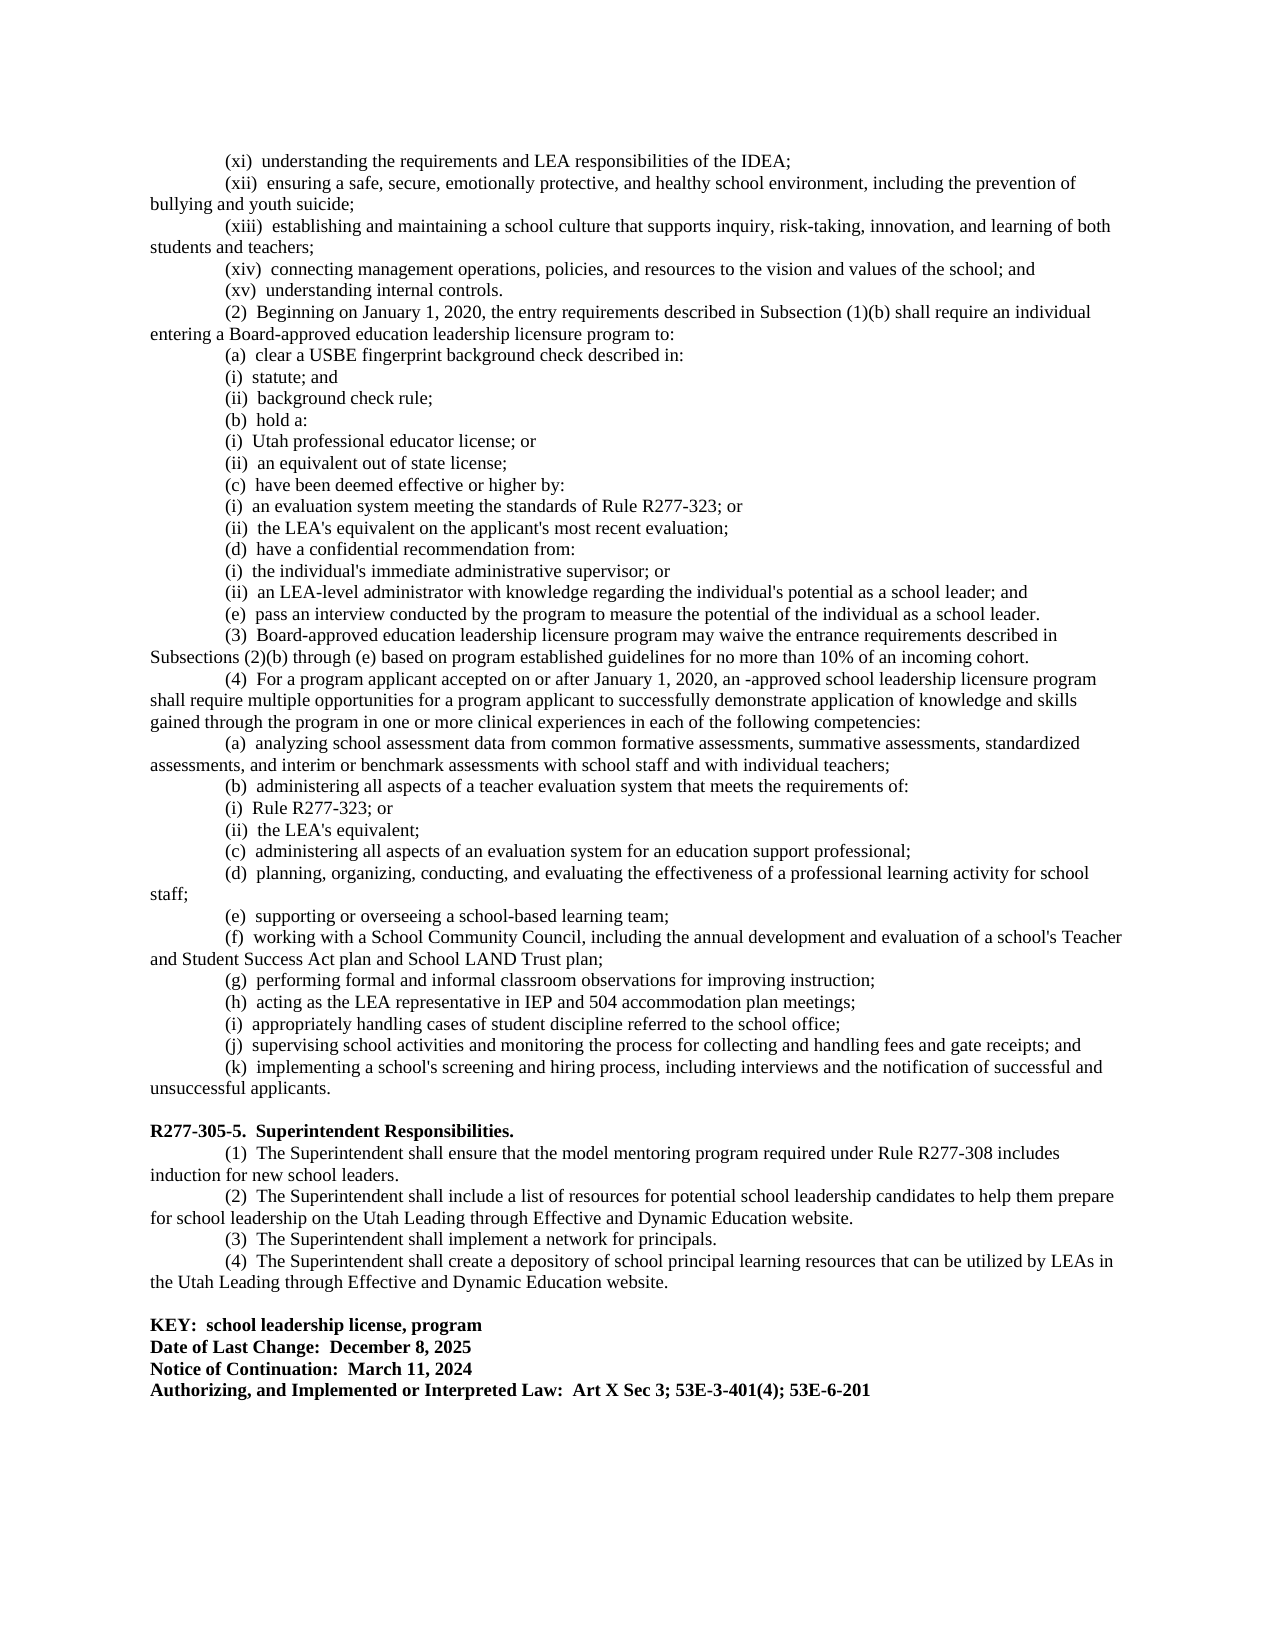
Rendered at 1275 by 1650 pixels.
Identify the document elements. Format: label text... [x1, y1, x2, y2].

text (i) the individual's immediate administrative supervisor; or [150, 560, 1125, 581]
text (g) performing formal and informal classroom observations for improving instruction; [150, 969, 1125, 991]
text (c) have been deemed effective or higher by: [150, 473, 1125, 495]
text (ii) the LEA's equivalent on the applicant's most recent evaluation; [150, 517, 1125, 538]
text (ii) the LEA's equivalent; [150, 818, 1125, 840]
text Date of Last Change: December 8, 2025 [150, 1336, 1125, 1357]
text (j) supervising school activities and monitoring the process for collecting and handling fees and gate receipts; and [150, 1034, 1125, 1056]
text (a) analyzing school assessment data from common formative assessments, summative assessments, standardized assessments, and interim or benchmark assessments with school staff and with individual teachers; [150, 732, 1125, 775]
text (d) planning, organizing, conducting, and evaluating the effectiveness of a professional learning activity for school staff; [150, 862, 1125, 905]
text R277-305-5. Superintendent Responsibilities. [150, 1120, 1125, 1142]
text (ii) background check rule; [150, 387, 1125, 409]
text (e) pass an interview conducted by the program to measure the potential of the individual as a school leader. [150, 603, 1125, 624]
text (xiv) connecting management operations, policies, and resources to the vision and values of the school; and [150, 258, 1125, 279]
text (ii) an equivalent out of state license; [150, 452, 1125, 473]
text KEY: school leadership license, program [150, 1314, 1125, 1336]
text (xiii) establishing and maintaining a school culture that supports inquiry, risk-taking, innovation, and learning of both students and teachers; [150, 215, 1125, 258]
text (4) For a program applicant accepted on or after January 1, 2020, an -approved school leadership licensure program shall require multiple opportunities for a program applicant to successfully demonstrate application of knowledge and skills gained through the program in one or more clinical experiences in each of the following competencies: [150, 667, 1125, 732]
text (i) Rule R277-323; or [150, 797, 1125, 818]
text Notice of Continuation: March 11, 2024 [150, 1357, 1125, 1379]
text (a) clear a USBE fingerprint background check described in: [150, 344, 1125, 366]
text (e) supporting or overseeing a school-based learning team; [150, 905, 1125, 926]
text (i) an evaluation system meeting the standards of Rule R277-323; or [150, 495, 1125, 517]
text (xv) understanding internal controls. [150, 279, 1125, 301]
text (1) The Superintendent shall ensure that the model mentoring program required under Rule R277-308 includes induction for new school leaders. [150, 1142, 1125, 1185]
text (xi) understanding the requirements and LEA responsibilities of the IDEA; [150, 150, 1125, 172]
text (i) Utah professional educator license; or [150, 430, 1125, 452]
text (k) implementing a school's screening and hiring process, including interviews and the notification of successful and unsuccessful applicants. [150, 1056, 1125, 1099]
text (i) statute; and [150, 366, 1125, 387]
text (xii) ensuring a safe, secure, emotionally protective, and healthy school environment, including the prevention of bullying and youth suicide; [150, 172, 1125, 215]
text (c) administering all aspects of an evaluation system for an education support professional; [150, 840, 1125, 862]
text (f) working with a School Community Council, including the annual development and evaluation of a school's Teacher and Student Success Act plan and School LAND Trust plan; [150, 926, 1125, 969]
text (2) The Superintendent shall include a list of resources for potential school leadership candidates to help them prepare for school leadership on the Utah Leading through Effective and Dynamic Education website. [150, 1185, 1125, 1228]
text (ii) an LEA-level administrator with knowledge regarding the individual's potential as a school leader; and [150, 581, 1125, 603]
text (b) hold a: [150, 409, 1125, 430]
text (b) administering all aspects of a teacher evaluation system that meets the requirements of: [150, 775, 1125, 797]
text (h) acting as the LEA representative in IEP and 504 accommodation plan meetings; [150, 991, 1125, 1012]
text (3) The Superintendent shall implement a network for principals. [150, 1228, 1125, 1250]
text (2) Beginning on January 1, 2020, the entry requirements described in Subsection (1)(b) shall require an individual entering a Board-approved education leadership licensure program to: [150, 301, 1125, 344]
text (3) Board-approved education leadership licensure program may waive the entrance requirements described in Subsections (2)(b) through (e) based on program established guidelines for no more than 10% of an incoming cohort. [150, 624, 1125, 667]
text (4) The Superintendent shall create a depository of school principal learning resources that can be utilized by LEAs in the Utah Leading through Effective and Dynamic Education website. [150, 1250, 1125, 1293]
text Authorizing, and Implemented or Interpreted Law: Art X Sec 3; 53E-3-401(4); 53E-6-201 [150, 1379, 1125, 1401]
text (d) have a confidential recommendation from: [150, 538, 1125, 560]
text (i) appropriately handling cases of student discipline referred to the school office; [150, 1012, 1125, 1034]
